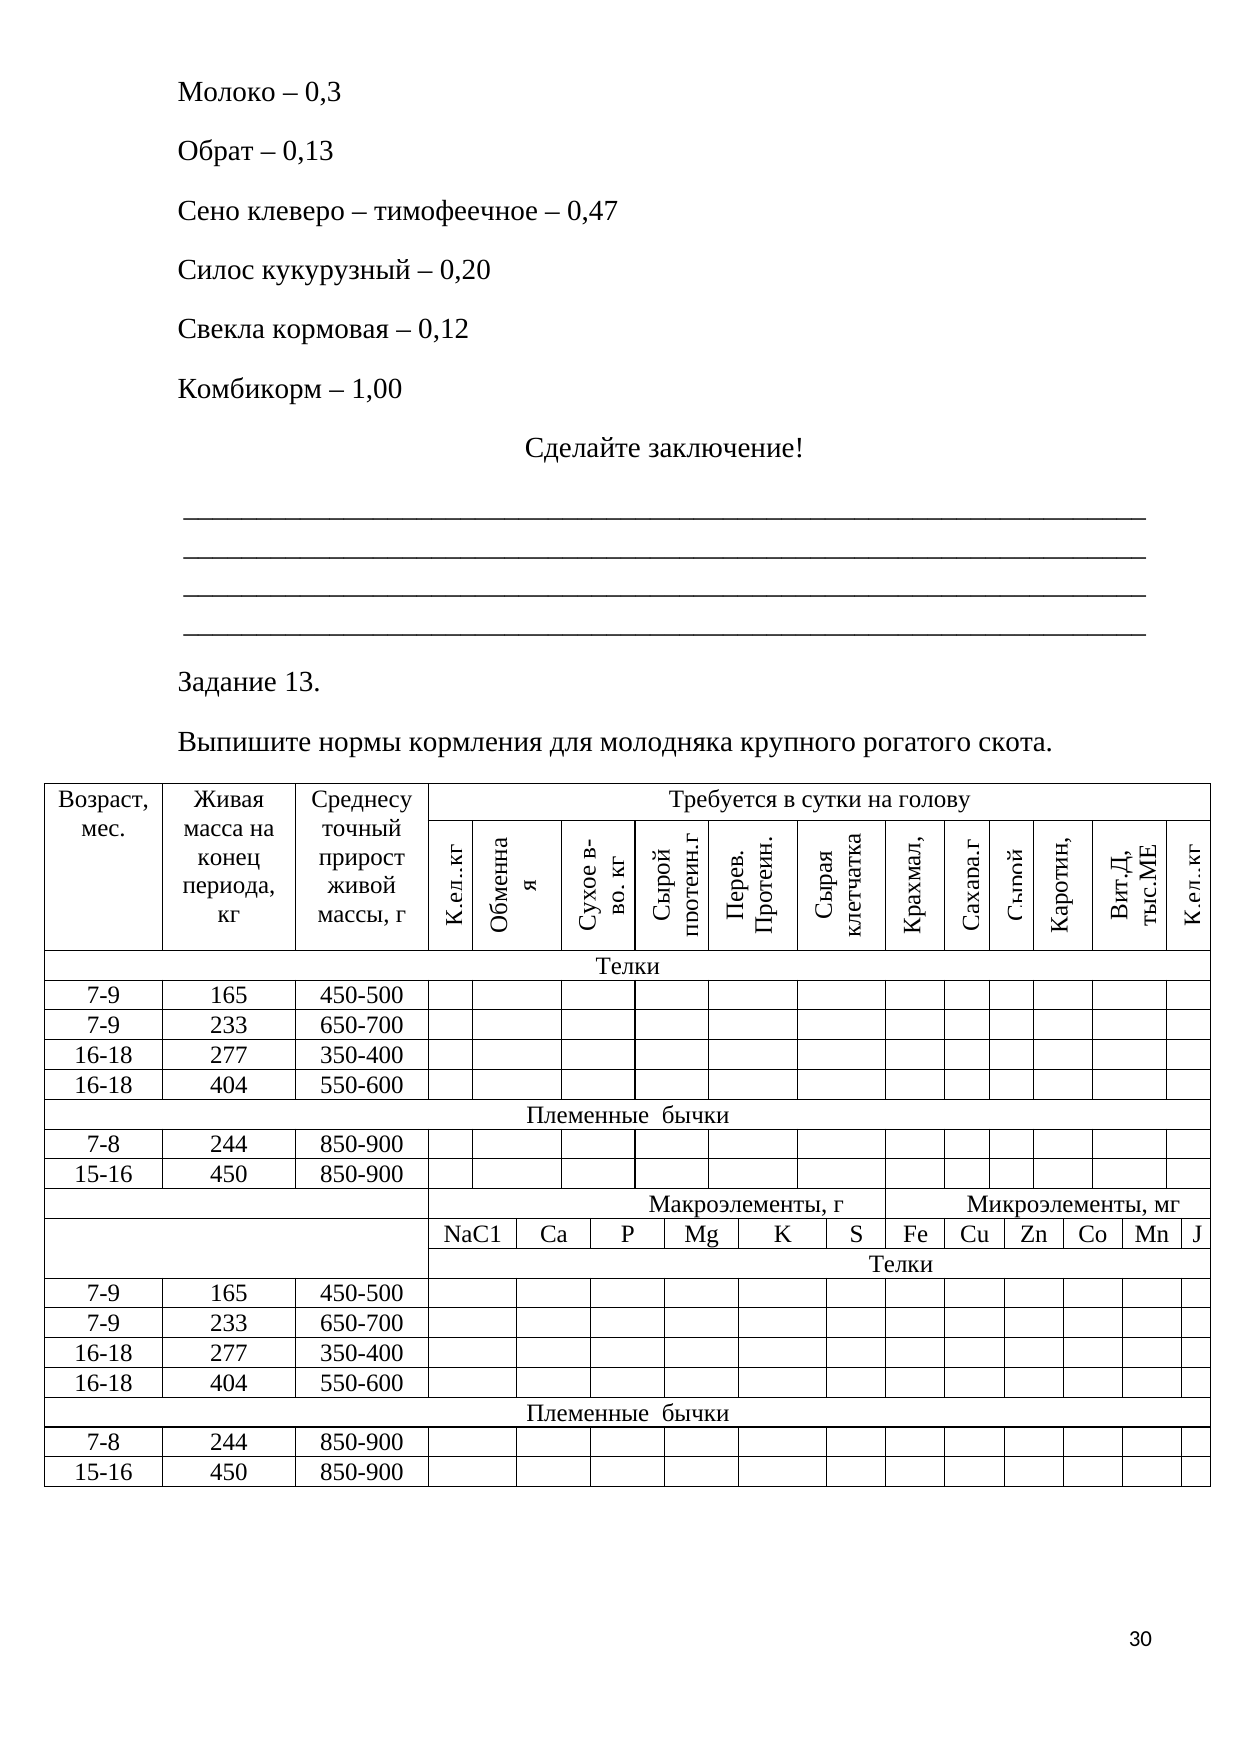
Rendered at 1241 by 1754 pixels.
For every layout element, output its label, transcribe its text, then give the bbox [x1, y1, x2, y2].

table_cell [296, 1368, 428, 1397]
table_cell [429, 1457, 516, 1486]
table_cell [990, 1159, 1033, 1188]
text Силос кукурузный – 0,20 [177, 252, 1152, 286]
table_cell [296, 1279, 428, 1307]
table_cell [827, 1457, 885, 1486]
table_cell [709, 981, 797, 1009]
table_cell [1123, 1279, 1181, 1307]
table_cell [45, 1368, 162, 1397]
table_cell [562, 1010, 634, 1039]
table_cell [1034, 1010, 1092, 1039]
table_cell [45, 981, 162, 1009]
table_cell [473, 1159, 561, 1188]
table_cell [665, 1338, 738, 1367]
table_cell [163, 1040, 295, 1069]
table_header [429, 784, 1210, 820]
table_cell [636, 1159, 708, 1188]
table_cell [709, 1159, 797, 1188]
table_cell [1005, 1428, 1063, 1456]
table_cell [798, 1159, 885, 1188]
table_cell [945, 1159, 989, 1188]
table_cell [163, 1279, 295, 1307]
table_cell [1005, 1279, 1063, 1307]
text Выпишите нормы кормления для молодняка крупного рогатого скота. [177, 724, 1152, 757]
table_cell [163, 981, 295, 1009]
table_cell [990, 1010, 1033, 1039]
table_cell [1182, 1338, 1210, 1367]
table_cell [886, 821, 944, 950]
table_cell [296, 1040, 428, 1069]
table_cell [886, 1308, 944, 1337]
text Комбикорм – 1,00 [177, 371, 1152, 404]
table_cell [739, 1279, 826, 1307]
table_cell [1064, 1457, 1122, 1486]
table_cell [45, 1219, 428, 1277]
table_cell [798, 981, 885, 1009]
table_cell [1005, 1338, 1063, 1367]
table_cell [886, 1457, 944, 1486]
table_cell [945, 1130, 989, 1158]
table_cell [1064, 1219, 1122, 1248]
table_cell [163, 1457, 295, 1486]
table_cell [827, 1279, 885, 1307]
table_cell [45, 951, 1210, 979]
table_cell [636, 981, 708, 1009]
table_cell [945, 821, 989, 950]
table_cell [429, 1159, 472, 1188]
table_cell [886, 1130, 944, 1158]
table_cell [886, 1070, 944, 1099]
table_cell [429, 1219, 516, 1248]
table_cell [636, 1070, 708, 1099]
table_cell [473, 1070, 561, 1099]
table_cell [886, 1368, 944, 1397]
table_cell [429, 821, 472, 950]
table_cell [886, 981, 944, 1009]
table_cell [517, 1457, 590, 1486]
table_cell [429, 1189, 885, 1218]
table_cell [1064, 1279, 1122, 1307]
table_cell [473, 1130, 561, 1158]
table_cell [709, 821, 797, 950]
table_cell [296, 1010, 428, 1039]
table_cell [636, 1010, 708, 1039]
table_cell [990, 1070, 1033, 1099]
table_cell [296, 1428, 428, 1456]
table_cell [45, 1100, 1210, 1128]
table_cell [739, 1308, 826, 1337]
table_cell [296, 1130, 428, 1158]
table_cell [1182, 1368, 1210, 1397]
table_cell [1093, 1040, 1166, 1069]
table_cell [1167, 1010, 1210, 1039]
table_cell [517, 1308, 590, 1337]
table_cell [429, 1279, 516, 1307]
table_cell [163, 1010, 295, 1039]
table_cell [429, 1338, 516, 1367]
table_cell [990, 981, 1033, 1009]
text Сено клеверо – тимофеечное – 0,47 [177, 193, 1152, 226]
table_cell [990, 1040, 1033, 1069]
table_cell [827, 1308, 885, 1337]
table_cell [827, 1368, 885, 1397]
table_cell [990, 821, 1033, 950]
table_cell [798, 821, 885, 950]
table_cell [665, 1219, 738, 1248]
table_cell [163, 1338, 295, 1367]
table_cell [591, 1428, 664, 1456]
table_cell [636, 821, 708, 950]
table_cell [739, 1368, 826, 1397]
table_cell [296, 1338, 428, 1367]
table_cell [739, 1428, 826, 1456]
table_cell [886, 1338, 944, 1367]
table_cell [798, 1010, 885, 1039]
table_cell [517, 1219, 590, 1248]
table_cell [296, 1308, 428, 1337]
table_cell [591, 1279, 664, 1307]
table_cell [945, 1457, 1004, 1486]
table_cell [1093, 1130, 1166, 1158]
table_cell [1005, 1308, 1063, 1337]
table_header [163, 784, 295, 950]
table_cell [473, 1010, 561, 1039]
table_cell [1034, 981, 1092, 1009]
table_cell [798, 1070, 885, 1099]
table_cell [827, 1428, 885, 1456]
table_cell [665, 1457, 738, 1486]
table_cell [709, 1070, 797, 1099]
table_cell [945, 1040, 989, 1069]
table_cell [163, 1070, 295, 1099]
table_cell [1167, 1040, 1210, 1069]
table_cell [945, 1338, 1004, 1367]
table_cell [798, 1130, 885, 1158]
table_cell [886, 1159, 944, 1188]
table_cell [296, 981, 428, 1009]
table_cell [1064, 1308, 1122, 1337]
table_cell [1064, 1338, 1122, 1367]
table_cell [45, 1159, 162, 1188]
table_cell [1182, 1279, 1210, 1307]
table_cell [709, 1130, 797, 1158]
text Задание 13. [177, 664, 1152, 698]
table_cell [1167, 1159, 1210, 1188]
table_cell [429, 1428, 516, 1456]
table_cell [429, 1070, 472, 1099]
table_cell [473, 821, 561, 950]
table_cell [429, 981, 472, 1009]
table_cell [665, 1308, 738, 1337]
text Молоко – 0,3 [177, 74, 1152, 107]
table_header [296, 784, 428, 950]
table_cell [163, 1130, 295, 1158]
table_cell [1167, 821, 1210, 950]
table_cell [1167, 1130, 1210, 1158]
text Свекла кормовая – 0,12 [177, 311, 1152, 345]
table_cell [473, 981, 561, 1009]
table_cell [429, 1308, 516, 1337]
text Обрат – 0,13 [177, 133, 1152, 167]
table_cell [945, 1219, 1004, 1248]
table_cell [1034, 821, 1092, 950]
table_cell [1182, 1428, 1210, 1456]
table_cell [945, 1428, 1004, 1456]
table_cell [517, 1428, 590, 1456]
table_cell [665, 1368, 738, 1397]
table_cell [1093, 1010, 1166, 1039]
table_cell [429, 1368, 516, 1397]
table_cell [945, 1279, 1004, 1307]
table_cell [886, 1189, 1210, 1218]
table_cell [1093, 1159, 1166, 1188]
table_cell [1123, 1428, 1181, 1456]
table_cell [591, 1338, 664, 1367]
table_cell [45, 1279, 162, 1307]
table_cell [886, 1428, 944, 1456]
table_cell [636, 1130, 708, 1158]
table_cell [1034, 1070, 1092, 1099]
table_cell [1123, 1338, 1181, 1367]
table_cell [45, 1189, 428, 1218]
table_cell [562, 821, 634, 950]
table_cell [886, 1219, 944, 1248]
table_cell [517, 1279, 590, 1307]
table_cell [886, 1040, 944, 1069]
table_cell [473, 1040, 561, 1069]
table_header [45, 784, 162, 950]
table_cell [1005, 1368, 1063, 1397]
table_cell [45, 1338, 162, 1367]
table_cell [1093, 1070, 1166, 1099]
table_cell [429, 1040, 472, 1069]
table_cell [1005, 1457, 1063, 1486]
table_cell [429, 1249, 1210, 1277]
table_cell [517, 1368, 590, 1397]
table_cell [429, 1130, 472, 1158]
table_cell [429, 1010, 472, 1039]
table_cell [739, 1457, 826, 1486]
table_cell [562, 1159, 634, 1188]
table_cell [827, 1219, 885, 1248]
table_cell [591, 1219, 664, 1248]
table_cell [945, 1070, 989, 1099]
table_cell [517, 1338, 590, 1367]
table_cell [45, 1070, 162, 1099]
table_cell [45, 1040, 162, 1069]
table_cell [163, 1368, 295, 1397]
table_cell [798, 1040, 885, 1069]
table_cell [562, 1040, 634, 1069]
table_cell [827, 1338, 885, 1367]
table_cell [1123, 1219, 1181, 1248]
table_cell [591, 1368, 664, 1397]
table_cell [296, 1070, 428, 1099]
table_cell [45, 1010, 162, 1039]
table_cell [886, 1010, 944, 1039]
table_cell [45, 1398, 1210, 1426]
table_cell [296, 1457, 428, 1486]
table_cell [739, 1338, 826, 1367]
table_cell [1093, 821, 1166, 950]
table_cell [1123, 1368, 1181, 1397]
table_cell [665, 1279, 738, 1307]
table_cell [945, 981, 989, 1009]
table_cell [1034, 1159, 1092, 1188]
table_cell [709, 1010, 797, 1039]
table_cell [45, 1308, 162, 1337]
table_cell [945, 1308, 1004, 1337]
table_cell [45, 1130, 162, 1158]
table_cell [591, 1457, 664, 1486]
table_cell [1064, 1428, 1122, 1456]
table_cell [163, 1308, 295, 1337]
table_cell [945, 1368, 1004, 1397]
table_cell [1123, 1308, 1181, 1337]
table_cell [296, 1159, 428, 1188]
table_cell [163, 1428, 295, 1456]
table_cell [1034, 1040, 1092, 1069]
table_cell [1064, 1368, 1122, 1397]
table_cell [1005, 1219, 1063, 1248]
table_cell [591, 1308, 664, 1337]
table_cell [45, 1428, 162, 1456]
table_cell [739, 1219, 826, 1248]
text ________________________________________________________________________________________________________________________________________________________________________________________________________________________________________________________________________ [177, 489, 1152, 639]
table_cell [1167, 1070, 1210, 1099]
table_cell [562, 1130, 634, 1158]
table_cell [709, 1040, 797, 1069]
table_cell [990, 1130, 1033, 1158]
text Сделайте заключение! [177, 430, 1152, 464]
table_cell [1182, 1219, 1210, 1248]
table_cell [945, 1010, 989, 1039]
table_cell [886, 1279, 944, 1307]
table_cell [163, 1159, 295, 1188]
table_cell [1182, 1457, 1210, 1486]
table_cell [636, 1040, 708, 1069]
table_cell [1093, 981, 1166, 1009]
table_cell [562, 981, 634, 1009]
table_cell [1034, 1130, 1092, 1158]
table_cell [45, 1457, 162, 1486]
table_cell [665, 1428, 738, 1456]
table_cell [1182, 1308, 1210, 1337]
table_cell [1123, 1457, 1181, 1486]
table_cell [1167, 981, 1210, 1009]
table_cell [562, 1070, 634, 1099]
